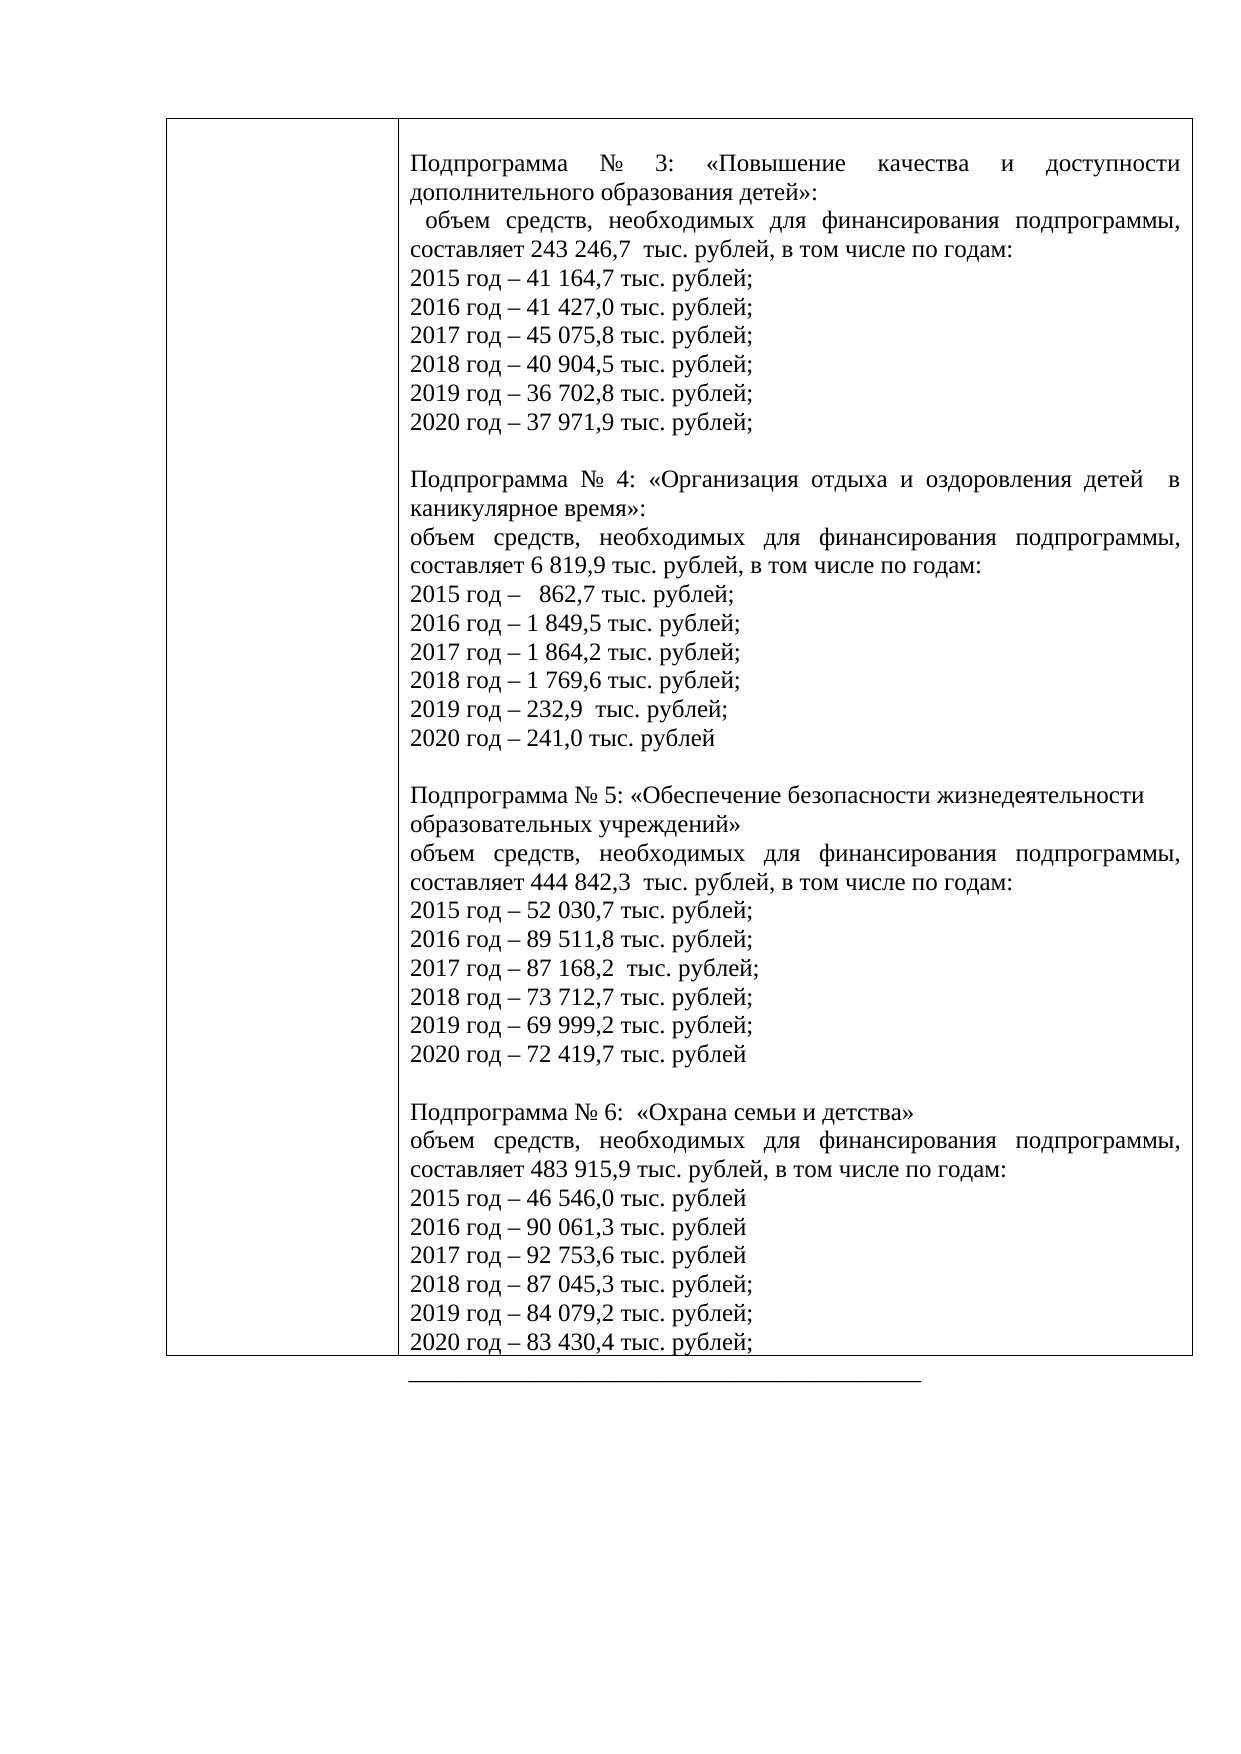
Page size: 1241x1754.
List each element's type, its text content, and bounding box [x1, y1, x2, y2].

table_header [399, 119, 1192, 1355]
text _________________________________________ [177, 1356, 1152, 1385]
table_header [167, 119, 398, 1355]
